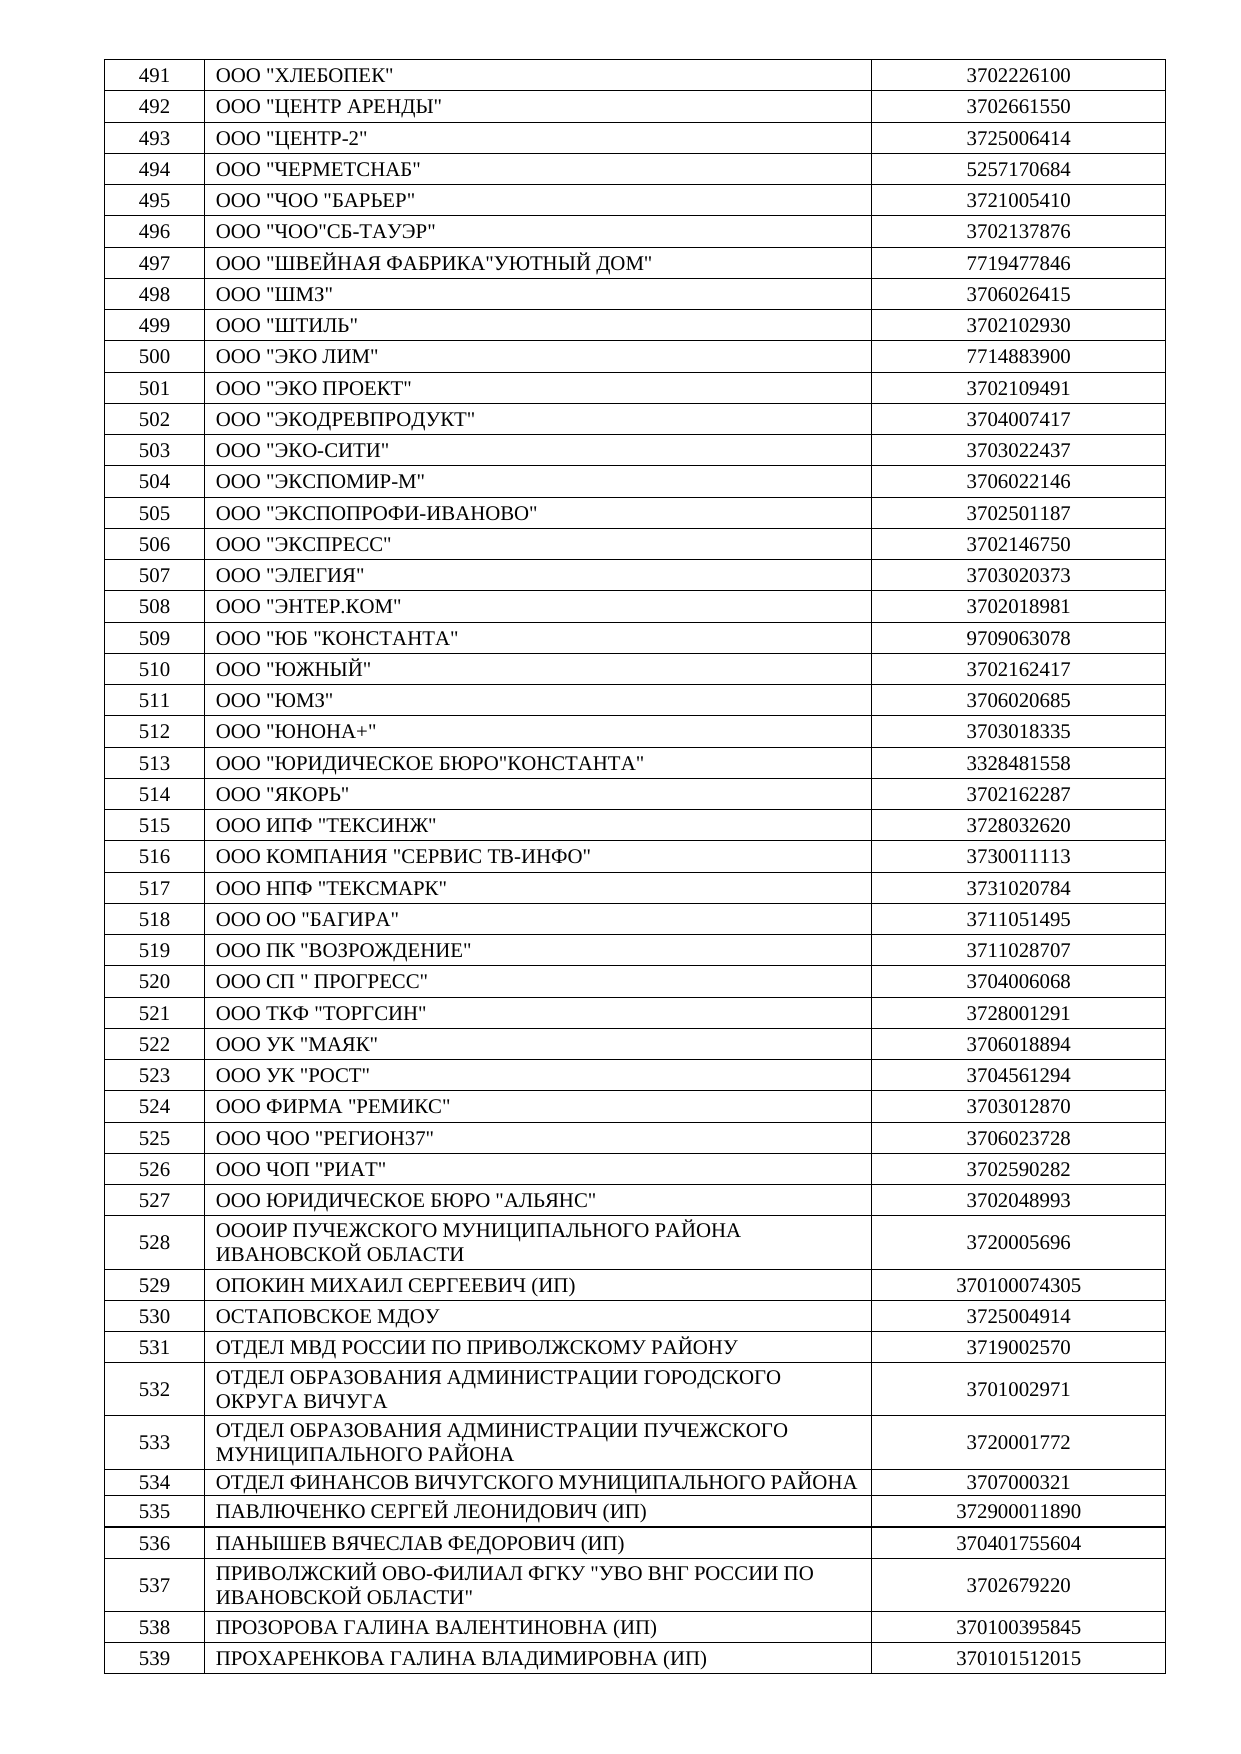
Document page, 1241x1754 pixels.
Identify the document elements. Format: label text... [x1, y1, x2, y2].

table_cell 3702018981 [872, 591, 1165, 622]
table_cell ООО ЧОО "РЕГИОН37" [205, 1123, 871, 1153]
table_cell ООО УК "РОСТ" [205, 1060, 871, 1090]
table_cell 512 [105, 716, 204, 747]
table_cell ООО "ЭКСПОМИР-М" [205, 466, 871, 497]
table_cell ООО "ЭКО-СИТИ" [205, 435, 871, 465]
table_cell 513 [105, 748, 204, 778]
table_cell ООО "ЮМЗ" [205, 685, 871, 715]
table_cell 3719002570 [872, 1332, 1165, 1362]
table_cell ООО "ЭНТЕР.КОМ" [205, 591, 871, 622]
table_cell ОТДЕЛ ФИНАНСОВ ВИЧУГСКОГО МУНИЦИПАЛЬНОГО РАЙОНА [205, 1470, 871, 1495]
table_cell 498 [105, 279, 204, 309]
table_cell ООО НПФ "ТЕКСМАРК" [205, 873, 871, 903]
table_cell 5257170684 [872, 154, 1165, 184]
table_cell 506 [105, 529, 204, 559]
table_cell 3704007417 [872, 404, 1165, 434]
table_cell 532 [105, 1363, 204, 1415]
table_cell 508 [105, 591, 204, 622]
table_cell ООО "ШМЗ" [205, 279, 871, 309]
table_cell 3703018335 [872, 716, 1165, 747]
table_cell 3706023728 [872, 1123, 1165, 1153]
table_cell 522 [105, 1029, 204, 1059]
table_cell ООО ЮРИДИЧЕСКОЕ БЮРО "АЛЬЯНС" [205, 1185, 871, 1215]
table_cell 3702661550 [872, 91, 1165, 122]
table_cell ООО ИПФ "ТЕКСИНЖ" [205, 810, 871, 840]
table_cell 3702501187 [872, 498, 1165, 528]
table_cell ООО "ЦЕНТР АРЕНДЫ" [205, 91, 871, 122]
table_cell ООО СП " ПРОГРЕСС" [205, 966, 871, 997]
table_cell 536 [105, 1528, 204, 1558]
table_cell 535 [105, 1496, 204, 1526]
table_cell ПРИВОЛЖСКИЙ ОВО-ФИЛИАЛ ФГКУ "УВО ВНГ РОССИИ ПО ИВАНОВСКОЙ ОБЛАСТИ" [205, 1559, 871, 1611]
table_cell 3711051495 [872, 904, 1165, 934]
table_cell 526 [105, 1154, 204, 1184]
table_cell 3720005696 [872, 1216, 1165, 1268]
table_cell 3731020784 [872, 873, 1165, 903]
table_cell ООО ТКФ "ТОРГСИН" [205, 998, 871, 1028]
table_cell 3701002971 [872, 1363, 1165, 1415]
table_cell 501 [105, 373, 204, 403]
table_cell ООО УК "МАЯК" [205, 1029, 871, 1059]
table_cell 3730011113 [872, 841, 1165, 872]
table_cell 3703020373 [872, 560, 1165, 590]
table_cell ООО "ЮБ "КОНСТАНТА" [205, 623, 871, 653]
table_cell 530 [105, 1301, 204, 1331]
table_cell ООО "ЮЖНЫЙ" [205, 654, 871, 684]
table_cell 533 [105, 1416, 204, 1468]
table_cell ПРОЗОРОВА ГАЛИНА ВАЛЕНТИНОВНА (ИП) [205, 1612, 871, 1642]
table_cell 494 [105, 154, 204, 184]
table_cell 3702137876 [872, 216, 1165, 247]
table_cell ООО "ЧОО"СБ-ТАУЭР" [205, 216, 871, 247]
table_cell 496 [105, 216, 204, 247]
table_cell 531 [105, 1332, 204, 1362]
table_cell 529 [105, 1270, 204, 1300]
table_cell ООО "ЭКО ЛИМ" [205, 341, 871, 372]
table_cell 370100395845 [872, 1612, 1165, 1642]
table_cell ООО "ШВЕЙНАЯ ФАБРИКА"УЮТНЫЙ ДОМ" [205, 248, 871, 278]
table_cell ООО КОМПАНИЯ "СЕРВИС ТВ-ИНФО" [205, 841, 871, 872]
table_cell 3707000321 [872, 1470, 1165, 1495]
table_cell 3704006068 [872, 966, 1165, 997]
table_cell 507 [105, 560, 204, 590]
table_cell 3711028707 [872, 935, 1165, 965]
table_cell 3706018894 [872, 1029, 1165, 1059]
table_cell 3704561294 [872, 1060, 1165, 1090]
table_cell 3703012870 [872, 1091, 1165, 1122]
table_cell 538 [105, 1612, 204, 1642]
table_cell ОСТАПОВСКОЕ МДОУ [205, 1301, 871, 1331]
table_cell 534 [105, 1470, 204, 1495]
table_cell 3720001772 [872, 1416, 1165, 1468]
table_cell 372900011890 [872, 1496, 1165, 1526]
table_cell ООО ПК "ВОЗРОЖДЕНИЕ" [205, 935, 871, 965]
table_cell 3728032620 [872, 810, 1165, 840]
table_cell 3721005410 [872, 185, 1165, 215]
table_cell ОТДЕЛ МВД РОССИИ ПО ПРИВОЛЖСКОМУ РАЙОНУ [205, 1332, 871, 1362]
table_cell 3702590282 [872, 1154, 1165, 1184]
table_cell 527 [105, 1185, 204, 1215]
table_cell 518 [105, 904, 204, 934]
table_cell ООО "ЮРИДИЧЕСКОЕ БЮРО"КОНСТАНТА" [205, 748, 871, 778]
table_cell 537 [105, 1559, 204, 1611]
table_cell 492 [105, 91, 204, 122]
table_cell 3702162287 [872, 779, 1165, 809]
table_cell 3703022437 [872, 435, 1165, 465]
table_cell 3725004914 [872, 1301, 1165, 1331]
table_cell 491 [105, 60, 204, 90]
table_cell ПРОХАРЕНКОВА ГАЛИНА ВЛАДИМИРОВНА (ИП) [205, 1643, 871, 1673]
table_cell 520 [105, 966, 204, 997]
table_cell 517 [105, 873, 204, 903]
table_cell ООО "ЭЛЕГИЯ" [205, 560, 871, 590]
table_cell 519 [105, 935, 204, 965]
table_cell 525 [105, 1123, 204, 1153]
table_cell ООО "ЭКОДРЕВПРОДУКТ" [205, 404, 871, 434]
table_cell 521 [105, 998, 204, 1028]
table_cell 370100074305 [872, 1270, 1165, 1300]
table_cell ОТДЕЛ ОБРАЗОВАНИЯ АДМИНИСТРАЦИИ ПУЧЕЖСКОГО МУНИЦИПАЛЬНОГО РАЙОНА [205, 1416, 871, 1468]
table_cell 3728001291 [872, 998, 1165, 1028]
table_cell 510 [105, 654, 204, 684]
table_cell 3706020685 [872, 685, 1165, 715]
table_cell 516 [105, 841, 204, 872]
table_cell 370101512015 [872, 1643, 1165, 1673]
table_cell 3702048993 [872, 1185, 1165, 1215]
table_cell 515 [105, 810, 204, 840]
table_cell 3702226100 [872, 60, 1165, 90]
table_cell 528 [105, 1216, 204, 1268]
table_cell 495 [105, 185, 204, 215]
table_cell 9709063078 [872, 623, 1165, 653]
table_cell ООО "ЧОО "БАРЬЕР" [205, 185, 871, 215]
table_cell 505 [105, 498, 204, 528]
table_cell ООО ОО "БАГИРА" [205, 904, 871, 934]
table_cell 509 [105, 623, 204, 653]
table_cell 3702162417 [872, 654, 1165, 684]
table_cell ООО "ШТИЛЬ" [205, 310, 871, 340]
table_cell 3725006414 [872, 123, 1165, 153]
table_cell ПАВЛЮЧЕНКО СЕРГЕЙ ЛЕОНИДОВИЧ (ИП) [205, 1496, 871, 1526]
table_cell 3328481558 [872, 748, 1165, 778]
table_cell 3702146750 [872, 529, 1165, 559]
table_cell ОООИР ПУЧЕЖСКОГО МУНИЦИПАЛЬНОГО РАЙОНА ИВАНОВСКОЙ ОБЛАСТИ [205, 1216, 871, 1268]
table_cell ОПОКИН МИХАИЛ СЕРГЕЕВИЧ (ИП) [205, 1270, 871, 1300]
table_cell ООО ЧОП "РИАТ" [205, 1154, 871, 1184]
table_cell ООО "ЦЕНТР-2" [205, 123, 871, 153]
table_cell 502 [105, 404, 204, 434]
table_cell ООО "ХЛЕБОПЕК" [205, 60, 871, 90]
table_cell ООО "ЭКСПРЕСС" [205, 529, 871, 559]
table_cell ПАНЫШЕВ ВЯЧЕСЛАВ ФЕДОРОВИЧ (ИП) [205, 1528, 871, 1558]
table_cell 497 [105, 248, 204, 278]
table_cell ООО ФИРМА "РЕМИКС" [205, 1091, 871, 1122]
table_cell 524 [105, 1091, 204, 1122]
table_cell ОТДЕЛ ОБРАЗОВАНИЯ АДМИНИСТРАЦИИ ГОРОДСКОГО ОКРУГА ВИЧУГА [205, 1363, 871, 1415]
table_cell 514 [105, 779, 204, 809]
table_cell 3702102930 [872, 310, 1165, 340]
table_cell ООО "ЭКСПОПРОФИ-ИВАНОВО" [205, 498, 871, 528]
table_cell ООО "ЧЕРМЕТСНАБ" [205, 154, 871, 184]
table_cell ООО "ЮНОНА+" [205, 716, 871, 747]
table_cell 3706026415 [872, 279, 1165, 309]
table_cell 539 [105, 1643, 204, 1673]
table_cell 3706022146 [872, 466, 1165, 497]
table_cell 503 [105, 435, 204, 465]
table_cell 523 [105, 1060, 204, 1090]
table_cell 7719477846 [872, 248, 1165, 278]
table_cell 504 [105, 466, 204, 497]
table_cell ООО "ЭКО ПРОЕКТ" [205, 373, 871, 403]
table_cell 493 [105, 123, 204, 153]
table_cell 3702109491 [872, 373, 1165, 403]
table_cell 7714883900 [872, 341, 1165, 372]
table_cell 511 [105, 685, 204, 715]
table_cell 3702679220 [872, 1559, 1165, 1611]
table_cell ООО "ЯКОРЬ" [205, 779, 871, 809]
table_cell 499 [105, 310, 204, 340]
table_cell 500 [105, 341, 204, 372]
table_cell 370401755604 [872, 1528, 1165, 1558]
